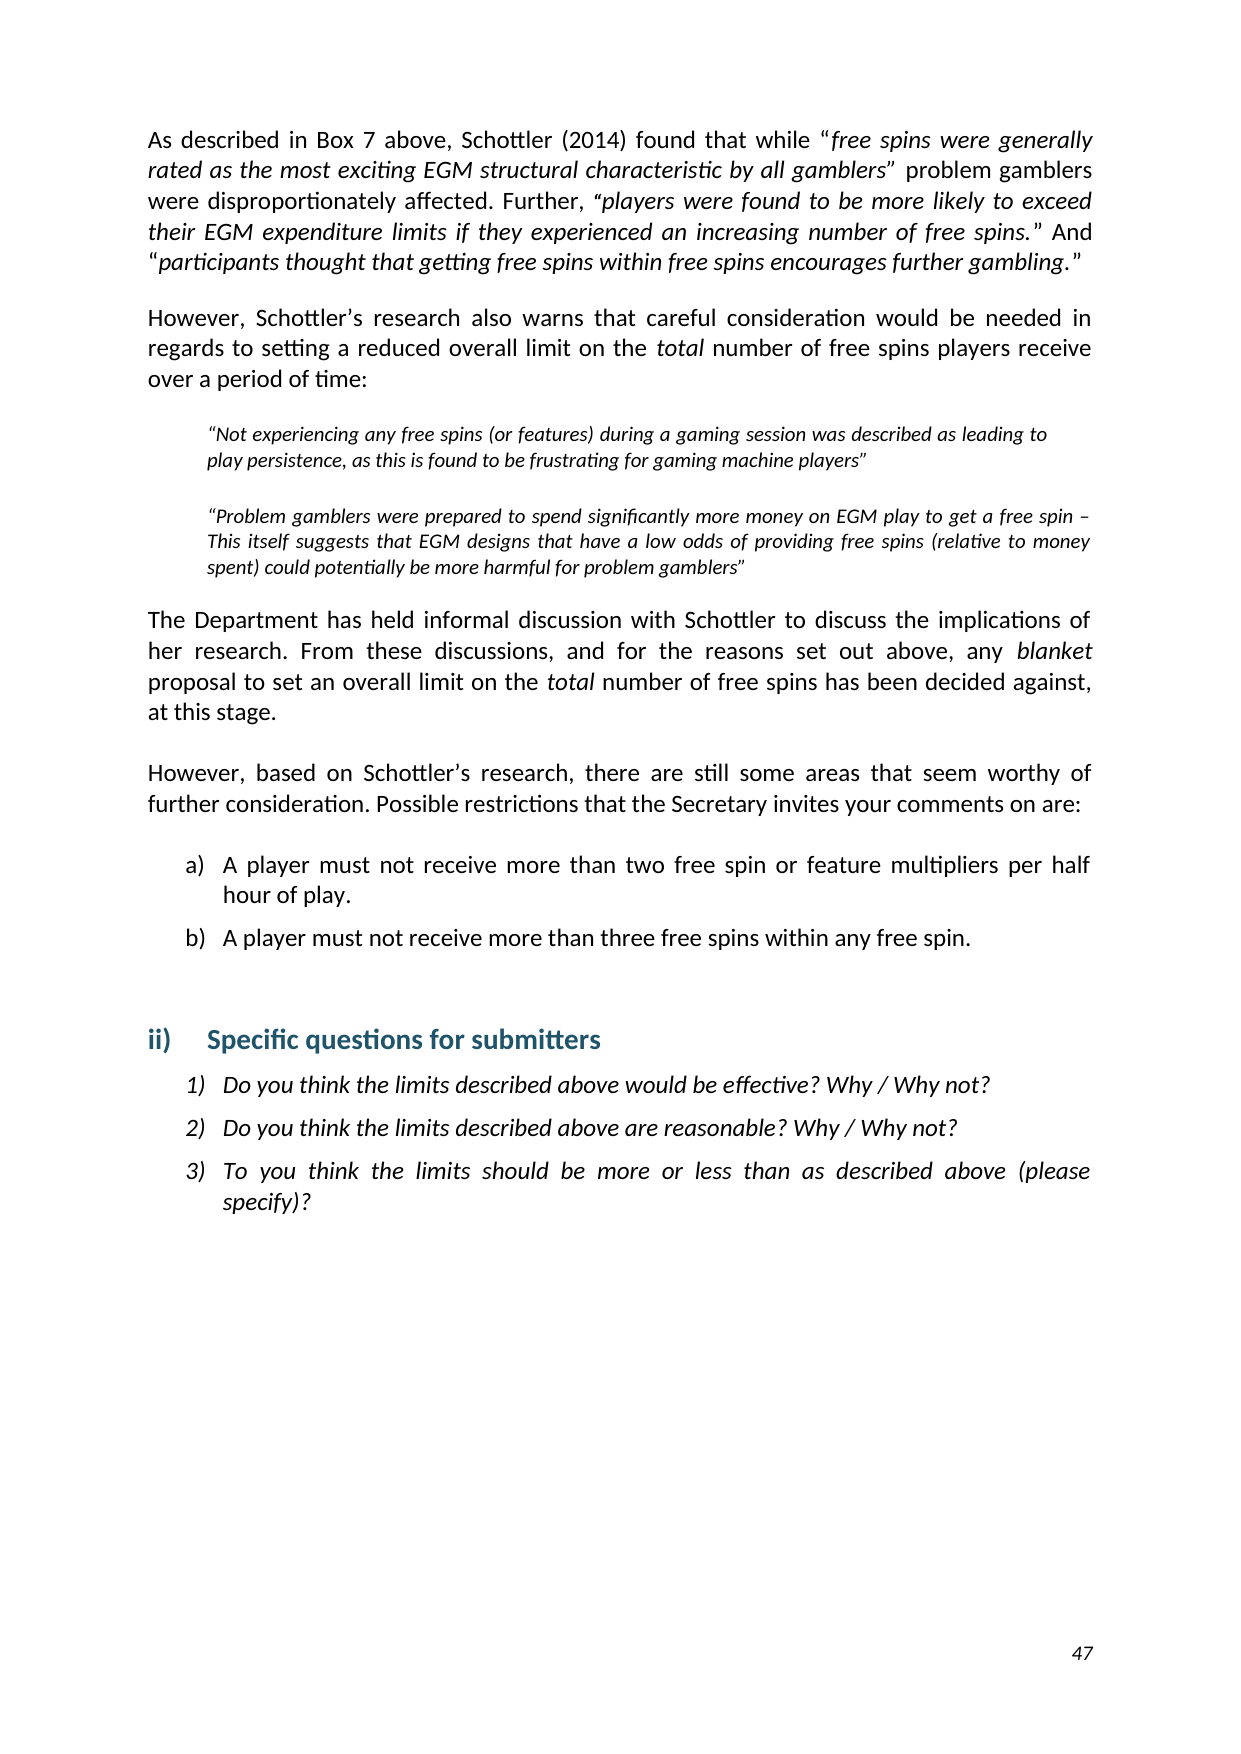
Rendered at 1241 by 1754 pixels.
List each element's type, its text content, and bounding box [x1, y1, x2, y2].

list Do you think the limits described above are reasonable? Why / Why not? [185, 1112, 1092, 1143]
list A player must not receive more than two free spin or feature multipliers per half hour of play. [185, 849, 1092, 910]
text The Department has held informal discussion with Schottler to discuss the implications of her research. From these discussions, and for the reasons set out above, any blanket proposal to set an overall limit on the total number of free spins has been decided against, at this stage. [148, 605, 1092, 727]
text However, based on Schottler’s research, there are still some areas that seem worthy of further consideration. Possible restrictions that the Secretary invites your comments on are: [148, 757, 1092, 818]
list Do you think the limits described above would be effective? Why / Why not? [185, 1069, 1092, 1099]
subtitle ii) Specific questions for submitters [148, 1021, 1092, 1057]
list A player must not receive more than three free spins within any free spin. [185, 922, 1092, 953]
text However, Schottler’s research also warns that careful consideration would be needed in regards to setting a reduced overall limit on the total number of free spins players receive over a period of time: [148, 302, 1092, 394]
text “Not experiencing any free spins (or features) during a gaming session was described as leading to play persistence, as this is found to be frustrating for gaming machine players” [207, 422, 1048, 472]
list To you think the limits should be more or less than as described above (please specify)? [185, 1155, 1092, 1216]
text As described in Box 7 above, Schottler (2014) found that while “free spins were generally rated as the most exciting EGM structural characteristic by all gamblers” problem gamblers were disproportionately affected. Further, “players were found to be more likely to exceed their EGM expenditure limits if they experienced an increasing number of free spins.” And “participants thought that getting free spins within free spins encourages further gambling.” [148, 124, 1092, 277]
text “Problem gamblers were prepared to spend significantly more money on EGM play to get a free spin – This itself suggests that EGM designs that have a low odds of providing free spins (relative to money spent) could potentially be more harmful for problem gamblers” [207, 503, 1092, 579]
